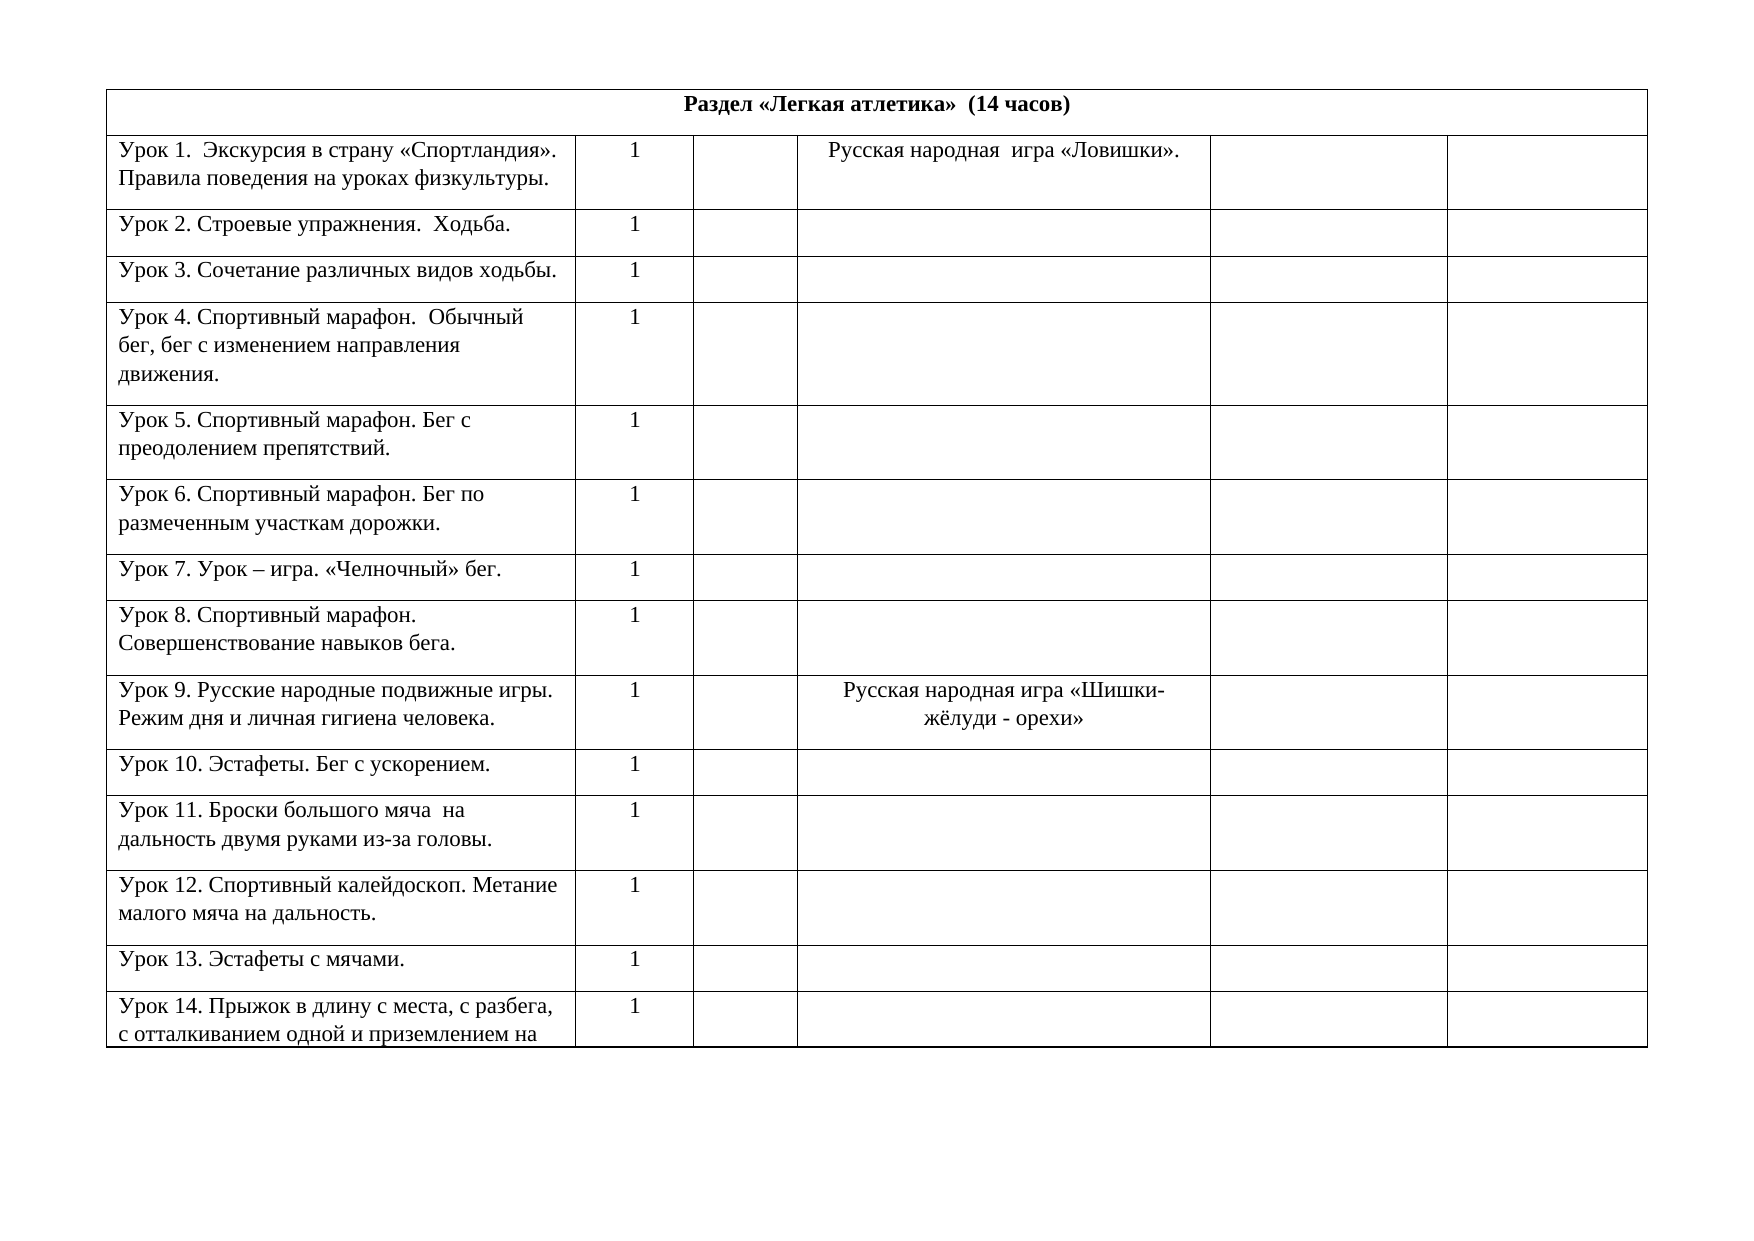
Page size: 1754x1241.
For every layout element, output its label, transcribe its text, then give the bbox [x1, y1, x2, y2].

table_cell [798, 303, 1210, 405]
table_cell [1211, 136, 1447, 209]
table_cell Урок 3. Сочетание различных видов ходьбы. [107, 257, 575, 302]
table_cell [798, 480, 1210, 554]
table_cell [1448, 871, 1647, 944]
table_cell [1448, 480, 1647, 554]
table_cell Урок 13. Эстафеты с мячами. [107, 946, 575, 991]
table_cell Урок 2. Строевые упражнения. Ходьба. [107, 210, 575, 256]
table_cell [1448, 555, 1647, 600]
table_cell [1211, 210, 1447, 256]
table_cell Урок 6. Спортивный марафон. Бег по размеченным участкам дорожки. [107, 480, 575, 554]
table_cell [798, 210, 1210, 256]
table_cell Урок 8. Спортивный марафон. Совершенствование навыков бега. [107, 601, 575, 674]
table_cell [798, 946, 1210, 991]
table_cell [694, 555, 797, 600]
table_cell Русская народная игра «Шишки- жёлуди - орехи» [798, 676, 1210, 749]
table_cell [1211, 871, 1447, 944]
table_cell [694, 406, 797, 479]
table_cell [1448, 750, 1647, 795]
table_cell [798, 750, 1210, 795]
table_cell [1448, 406, 1647, 479]
table_cell [798, 871, 1210, 944]
table_cell [1211, 992, 1447, 1046]
table_cell [1448, 303, 1647, 405]
table_cell 1 [576, 406, 693, 479]
table_cell 1 [576, 555, 693, 600]
table_cell 1 [576, 257, 693, 302]
table_cell [1448, 210, 1647, 256]
table_cell [694, 601, 797, 674]
table_cell 1 [576, 601, 693, 674]
table_cell [694, 136, 797, 209]
table_cell [694, 871, 797, 944]
table_cell 1 [576, 796, 693, 870]
table_cell [694, 946, 797, 991]
table_cell [1211, 480, 1447, 554]
table_cell Урок 10. Эстафеты. Бег с ускорением. [107, 750, 575, 795]
table_cell Русская народная игра «Ловишки». [798, 136, 1210, 209]
table_cell [798, 406, 1210, 479]
table_cell [694, 480, 797, 554]
table_cell [1448, 946, 1647, 991]
table_cell Урок 9. Русские народные подвижные игры. Режим дня и личная гигиена человека. [107, 676, 575, 749]
table_cell [694, 303, 797, 405]
table_cell [1211, 601, 1447, 674]
table_cell [798, 601, 1210, 674]
table_cell 1 [576, 750, 693, 795]
table_cell Урок 11. Броски большого мяча на дальность двумя руками из-за головы. [107, 796, 575, 870]
table_cell [1448, 136, 1647, 209]
table_cell 1 [576, 992, 693, 1046]
table_cell 1 [576, 303, 693, 405]
table_cell Раздел «Легкая атлетика» (14 часов) [107, 90, 1647, 135]
table_cell [694, 210, 797, 256]
table_cell [798, 796, 1210, 870]
table_cell [798, 555, 1210, 600]
table_cell [798, 257, 1210, 302]
table_cell [1448, 796, 1647, 870]
table_cell [1448, 676, 1647, 749]
table_cell [1448, 257, 1647, 302]
table_cell 1 [576, 136, 693, 209]
table_cell Урок 5. Спортивный марафон. Бег с преодолением препятствий. [107, 406, 575, 479]
table_cell Урок 4. Спортивный марафон. Обычный бег, бег с изменением направления движения. [107, 303, 575, 405]
table_cell [694, 796, 797, 870]
table_cell [694, 750, 797, 795]
table_cell 1 [576, 946, 693, 991]
table_cell 1 [576, 676, 693, 749]
table_cell [1211, 750, 1447, 795]
table_cell [1211, 303, 1447, 405]
table_cell [798, 992, 1210, 1046]
table_cell [1211, 796, 1447, 870]
table_cell [1211, 555, 1447, 600]
table_cell 1 [576, 871, 693, 944]
table_cell Урок 1. Экскурсия в страну «Спортландия». Правила поведения на уроках физкультуры. [107, 136, 575, 209]
table_cell Урок 7. Урок – игра. «Челночный» бег. [107, 555, 575, 600]
table_cell [1448, 601, 1647, 674]
table_cell Урок 12. Спортивный калейдоскоп. Метание малого мяча на дальность. [107, 871, 575, 944]
table_cell 1 [576, 480, 693, 554]
table_cell [694, 257, 797, 302]
table_cell [694, 992, 797, 1046]
table_cell [1211, 946, 1447, 991]
table_cell [1211, 257, 1447, 302]
table_cell 1 [576, 210, 693, 256]
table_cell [107, 992, 575, 1046]
table_cell [1211, 676, 1447, 749]
table_cell [694, 676, 797, 749]
table_cell [1448, 992, 1647, 1046]
table_cell [1211, 406, 1447, 479]
